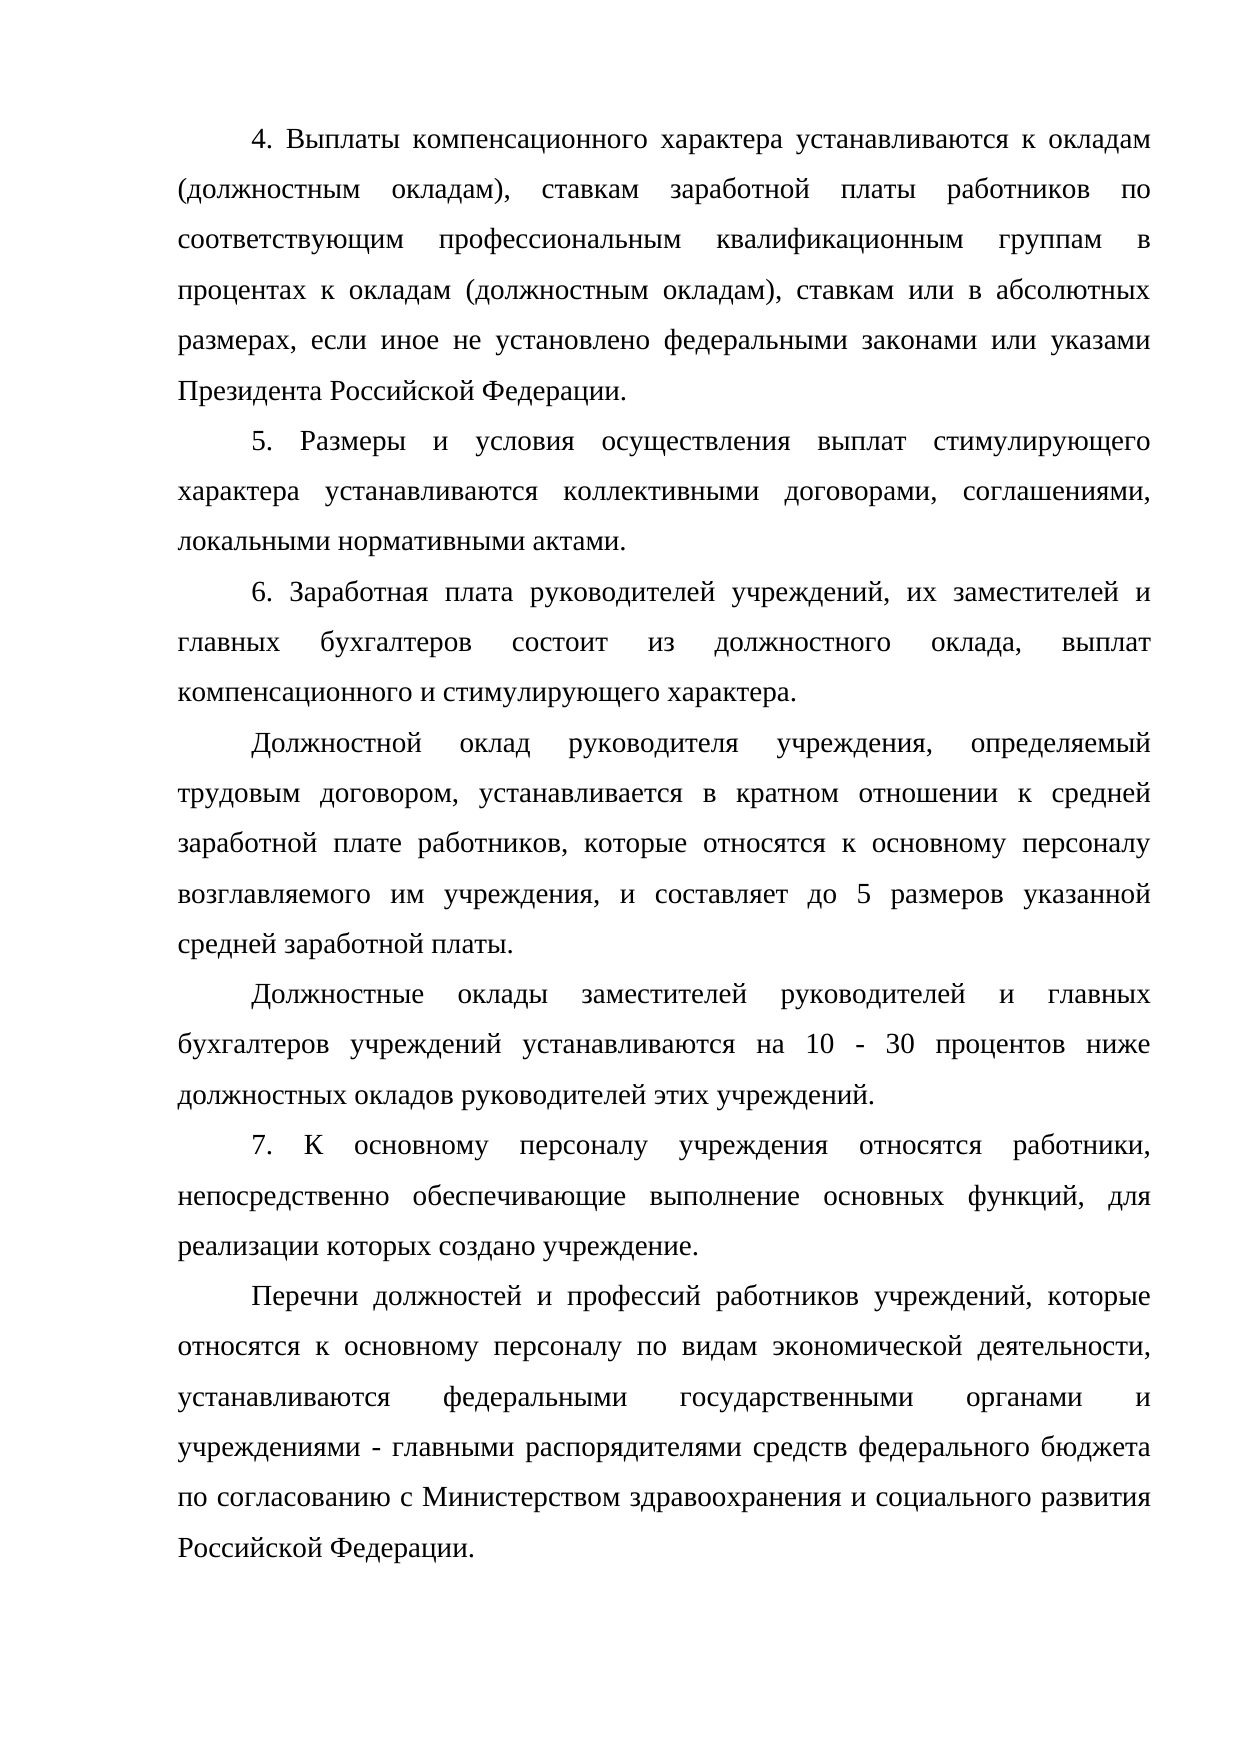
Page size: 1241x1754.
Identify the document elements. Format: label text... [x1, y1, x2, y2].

text 5. Размеры и условия осуществления выплат стимулирующего характера устанавливаются коллективными договорами, соглашениями, локальными нормативными актами. [177, 423, 1152, 557]
text 6. Заработная плата руководителей учреждений, их заместителей и главных бухгалтеров состоит из должностного оклада, выплат компенсационного и стимулирующего характера. [177, 574, 1152, 708]
text Перечни должностей и профессий работников учреждений, которые относятся к основному персоналу по видам экономической деятельности, устанавливаются федеральными государственными органами и учреждениями - главными распорядителями средств федерального бюджета по согласованию с Министерством здравоохранения и социального развития Российской Федерации. [177, 1278, 1152, 1563]
text 7. К основному персоналу учреждения относятся работники, непосредственно обеспечивающие выполнение основных функций, для реализации которых создано учреждение. [177, 1127, 1152, 1261]
text Должностные оклады заместителей руководителей и главных бухгалтеров учреждений устанавливаются на 10 - 30 процентов ниже должностных окладов руководителей этих учреждений. [177, 976, 1152, 1111]
text 4. Выплаты компенсационного характера устанавливаются к окладам (должностным окладам), ставкам заработной платы работников по соответствующим профессиональным квалификационным группам в процентах к окладам (должностным окладам), ставкам или в абсолютных размерах, если иное не установлено федеральными законами или указами Президента Российской Федерации. [177, 121, 1152, 406]
text Должностной оклад руководителя учреждения, определяемый трудовым договором, устанавливается в кратном отношении к средней заработной плате работников, которые относятся к основному персоналу возглавляемого им учреждения, и составляет до 5 размеров указанной средней заработной платы. [177, 725, 1152, 959]
